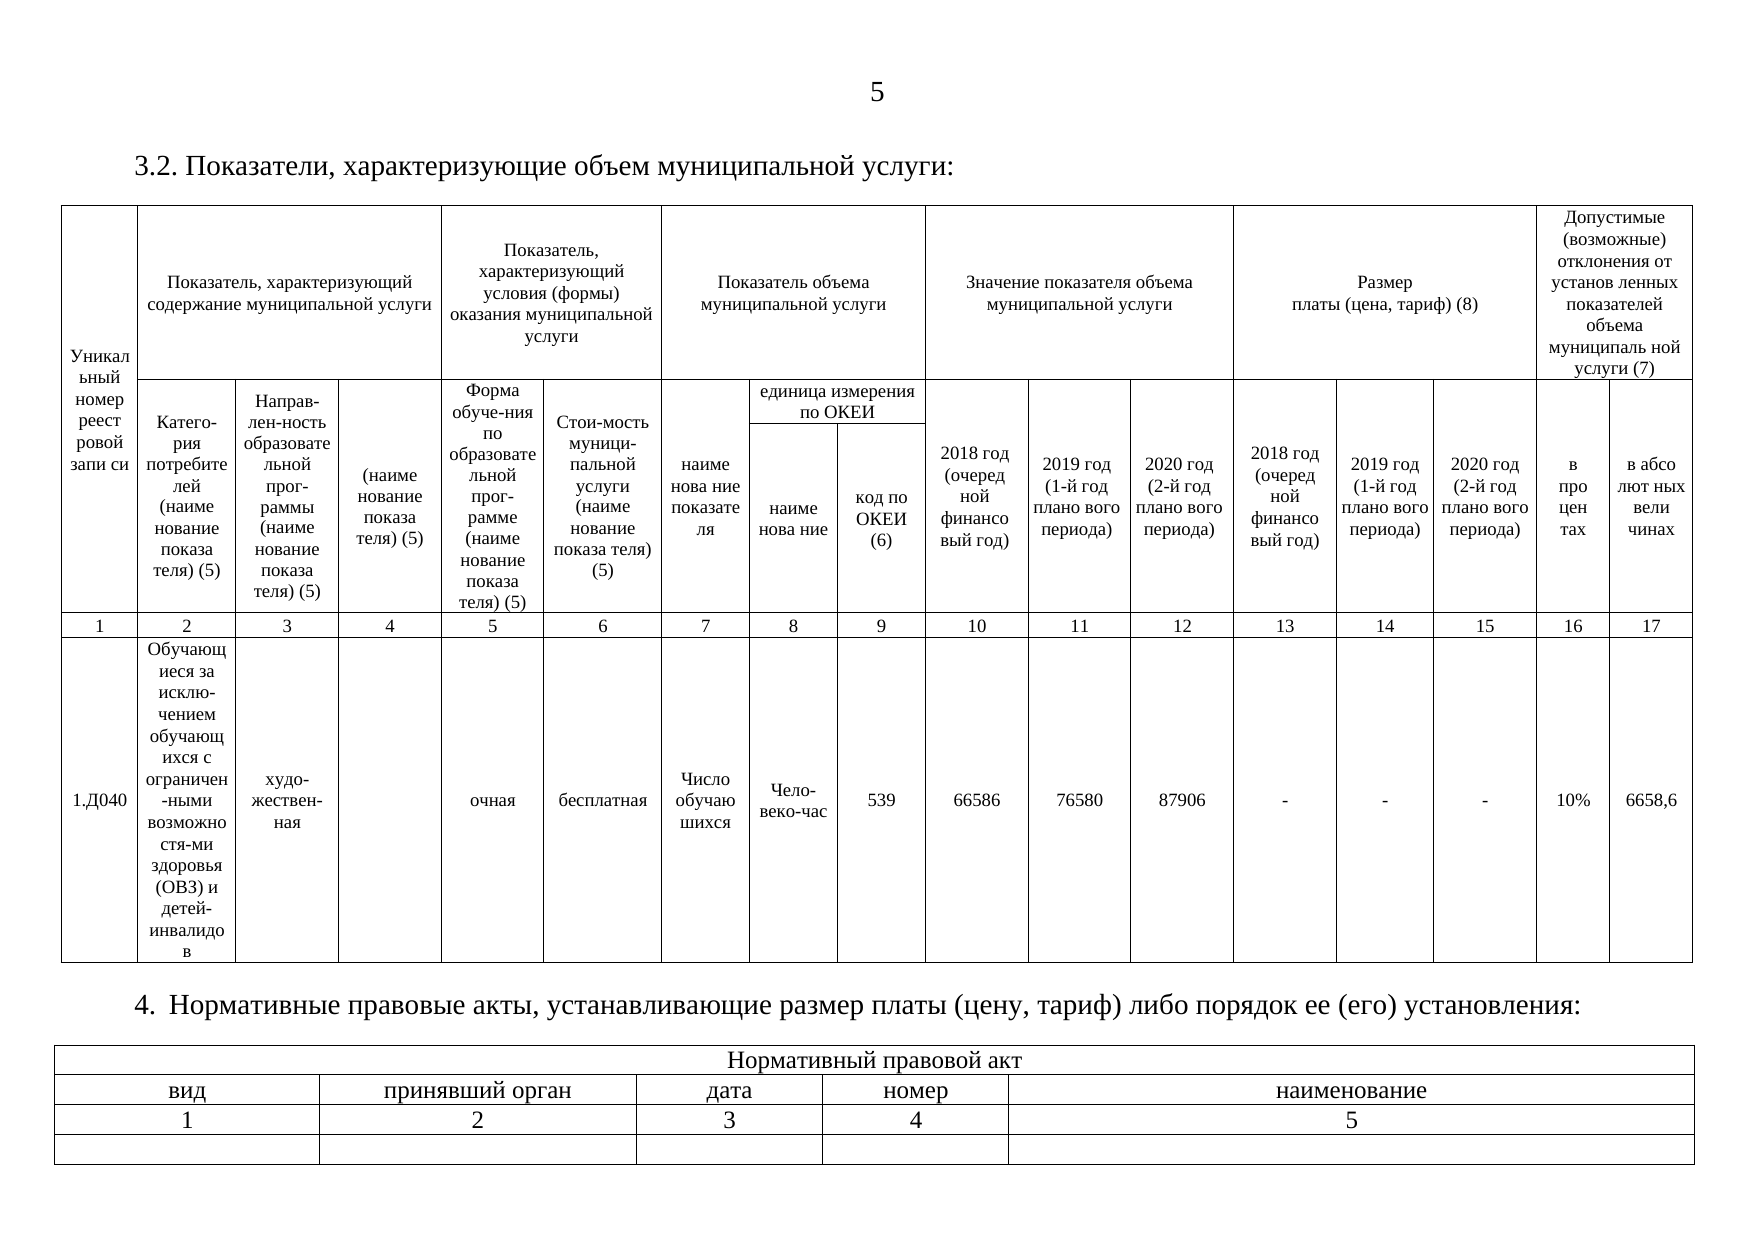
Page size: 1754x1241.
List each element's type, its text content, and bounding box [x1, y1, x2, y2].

table_cell номер [823, 1075, 1008, 1104]
text 4. Нормативные правовые акты, устанавливающие размер платы (цену, тариф) либо порядок ее (его) установления: [59, 987, 1695, 1020]
table_header Допустимые (возможные) отклонения от установ ленных показателей объема муниципаль ной услуги (7) [1537, 206, 1692, 379]
table_cell 76580 [1029, 638, 1130, 962]
table_cell [1009, 1135, 1694, 1164]
table_cell 10 [926, 613, 1028, 637]
table_cell 87906 [1131, 638, 1233, 962]
table_cell 3 [236, 613, 338, 637]
table_header Размер платы (цена, тариф) (8) [1234, 206, 1536, 379]
table_cell 12 [1131, 613, 1233, 637]
table_cell 2018 год (очеред ной финансо вый год) [926, 380, 1028, 612]
table_cell 2019 год (1-й год плано вого периода) [1337, 380, 1433, 612]
table_header Показатель, характеризующий содержание муниципальной услуги [138, 206, 441, 379]
table_cell 4 [823, 1105, 1008, 1134]
table_cell 2 [320, 1105, 636, 1134]
table_header Значение показателя объема муниципальной услуги [926, 206, 1233, 379]
table_cell наиме нова ние [750, 424, 837, 612]
table_cell 8 [750, 613, 837, 637]
table_header Нормативный правовой акт [55, 1046, 1694, 1074]
table_cell дата [637, 1075, 822, 1104]
table_cell Чело-веко-час [750, 638, 837, 962]
table_cell вид [55, 1075, 319, 1104]
table_cell - [1234, 638, 1336, 962]
table_cell [55, 1135, 319, 1164]
table_cell 3 [637, 1105, 822, 1134]
table_cell наиме нова ние показателя [662, 380, 749, 612]
table_cell [637, 1135, 822, 1164]
table_cell в абсо лют ных вели чинах [1610, 380, 1692, 612]
table_cell 2020 год (2-й год плано вого периода) [1131, 380, 1233, 612]
table_cell - [1434, 638, 1536, 962]
table_cell 11 [1029, 613, 1130, 637]
table_cell 7 [662, 613, 749, 637]
table_cell [339, 638, 441, 962]
table_cell Форма обуче-ния по образовательной прог-рамме (наиме нование показа теля) (5) [442, 380, 543, 612]
table_header Показатель объема муниципальной услуги [662, 206, 925, 379]
table_cell принявший орган [320, 1075, 636, 1104]
table_cell 2019 год (1-й год плано вого периода) [1029, 380, 1130, 612]
table_cell наименование [1009, 1075, 1694, 1104]
table_cell Стои-мость муници-пальной услуги (наиме нование показа теля) (5) [544, 380, 661, 612]
table_cell в про цен тах [1537, 380, 1609, 612]
table_cell 66586 [926, 638, 1028, 962]
table_cell 17 [1610, 613, 1692, 637]
table_cell 2 [138, 613, 235, 637]
table_cell 1 [62, 613, 137, 637]
table_header Уникальный номер реест ровой запи си [62, 206, 137, 612]
table_cell [823, 1135, 1008, 1164]
table_cell 5 [442, 613, 543, 637]
table_cell Обучающиеся за исклю-чением обучающихся с ограничен-ными возможностя-ми здоровья (ОВЗ) и детей-инвалидов [138, 638, 235, 962]
table_cell Катего-рия потребителей (наиме нование показа теля) (5) [138, 380, 235, 612]
table_cell 14 [1337, 613, 1433, 637]
table_cell 1.Д040 [62, 638, 137, 962]
table_cell 2020 год (2-й год плано вого периода) [1434, 380, 1536, 612]
table_cell 13 [1234, 613, 1336, 637]
table_cell 4 [339, 613, 441, 637]
table_cell 15 [1434, 613, 1536, 637]
table_cell 1 [55, 1105, 319, 1134]
table_cell 6 [544, 613, 661, 637]
table_cell 16 [1537, 613, 1609, 637]
table_cell [320, 1135, 636, 1164]
table_cell (наиме нование показа теля) (5) [339, 380, 441, 612]
table_cell - [1337, 638, 1433, 962]
table_cell Число обучаюшихся [662, 638, 749, 962]
table_cell 9 [838, 613, 925, 637]
table_header Показатель, характеризующий условия (формы) оказания муниципальной услуги [442, 206, 661, 379]
table_cell код по ОКЕИ (6) [838, 424, 925, 612]
table_cell худо-жествен-ная [236, 638, 338, 962]
table_cell 10% [1537, 638, 1609, 962]
table_cell 2018 год (очеред ной финансо вый год) [1234, 380, 1336, 612]
table_cell 539 [838, 638, 925, 962]
table_cell Направ-лен-ность образовательной прог-раммы (наиме нование показа теля) (5) [236, 380, 338, 612]
table_cell единица измерения по ОКЕИ [750, 380, 925, 423]
table_cell 6658,6 [1610, 638, 1692, 962]
table_cell бесплатная [544, 638, 661, 962]
table_cell очная [442, 638, 543, 962]
text 3.2. Показатели, характеризующие объем муниципальной услуги: [59, 148, 1695, 181]
table_cell 5 [1009, 1105, 1694, 1134]
